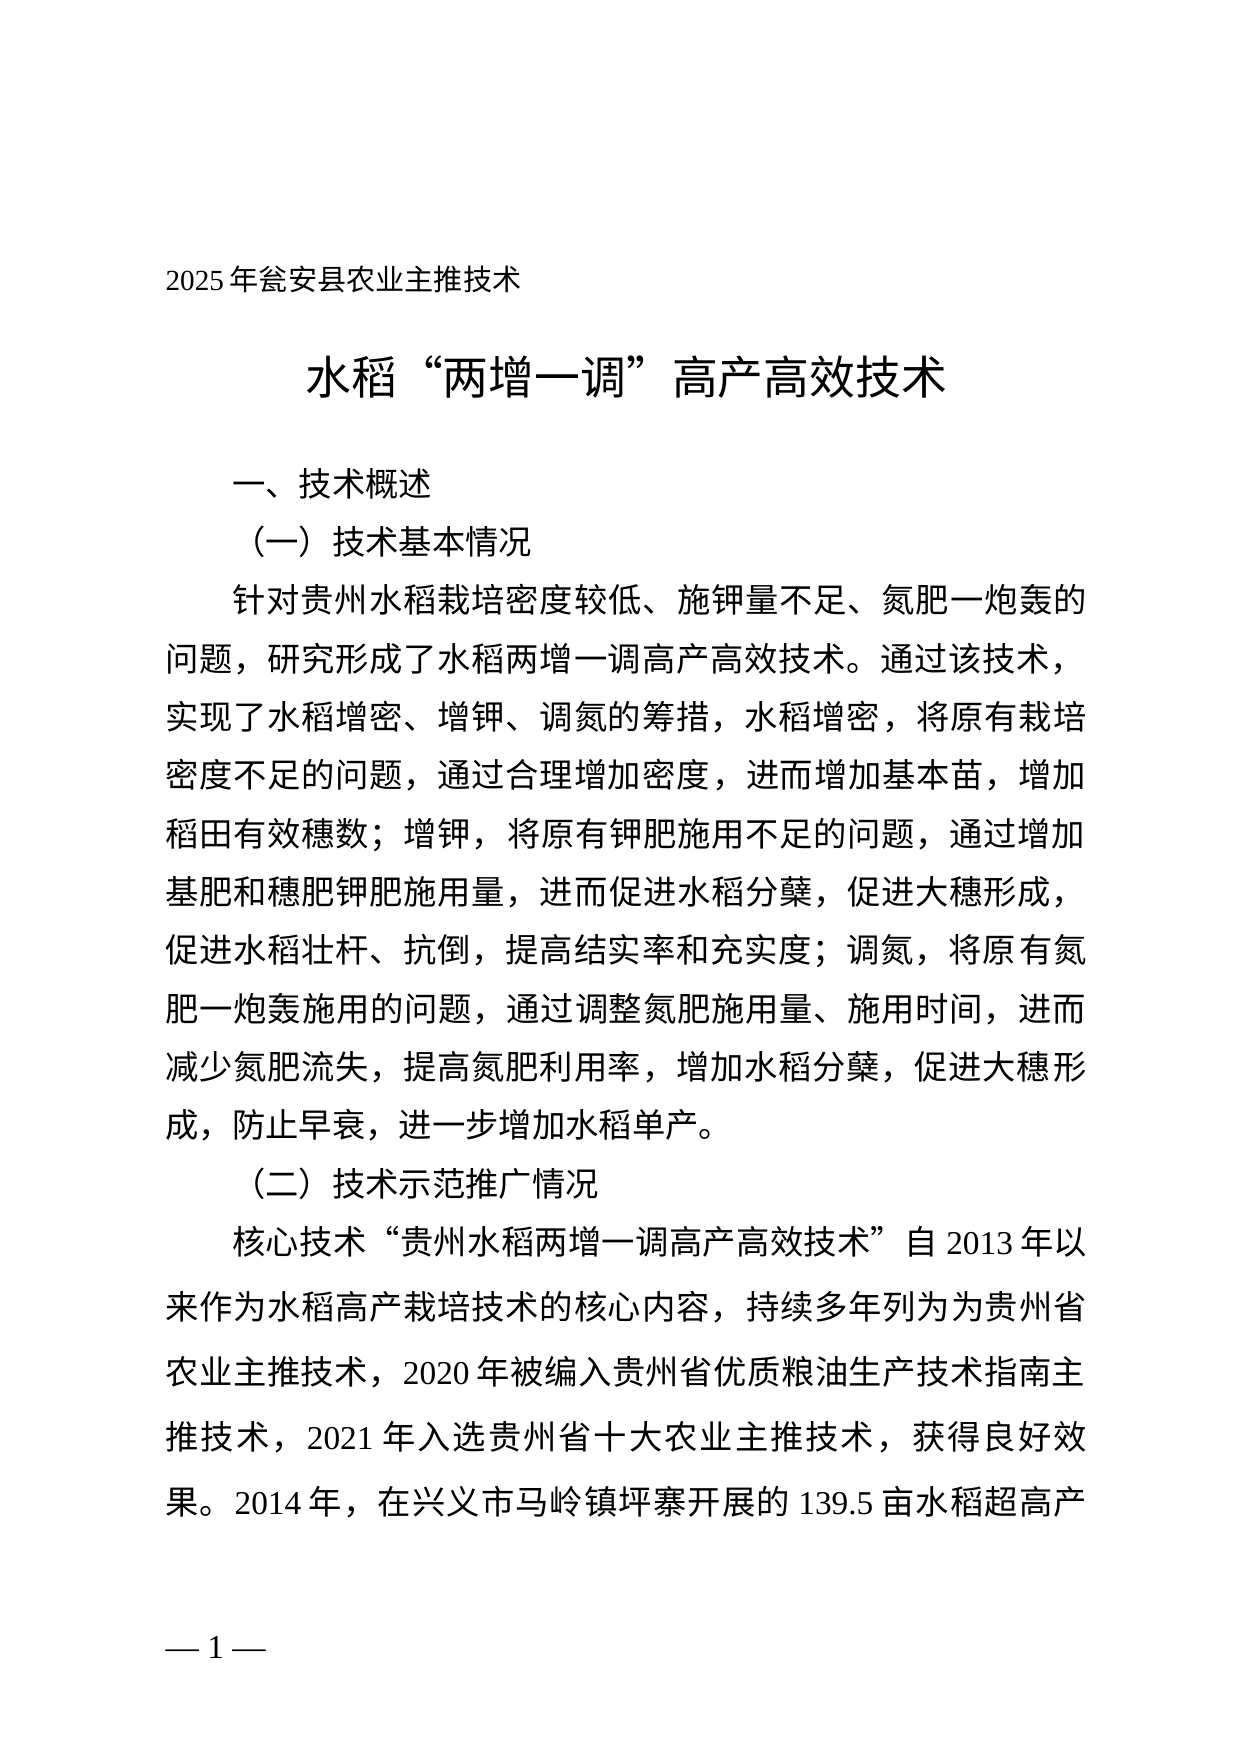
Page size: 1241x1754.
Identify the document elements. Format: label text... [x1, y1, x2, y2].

text （一）技术基本情况 [165, 508, 1087, 566]
text 针对贵州水稻栽培密度较低、施钾量不足、氮肥一炮轰的问题，研究形成了水稻两增一调高产高效技术。通过该技术，实现了水稻增密、增钾、调氮的筹措，水稻增密，将原有栽培密度不足的问题，通过合理增加密度，进而增加基本苗，增加稻田有效穗数；增钾，将原有钾肥施用不足的问题，通过增加基肥和穗肥钾肥施用量，进而促进水稻分蘖，促进大穗形成，促进水稻壮杆、抗倒，提高结实率和充实度；调氮，将原有氮肥一炮轰施用的问题，通过调整氮肥施用量、施用时间，进而减少氮肥流失，提高氮肥利用率，增加水稻分蘖，促进大穗形成，防止早衰，进一步增加水稻单产。 [165, 566, 1087, 1149]
subtitle 水稻“两增一调”高产高效技术 [165, 344, 1087, 407]
text （二）技术示范推广情况 [165, 1149, 1087, 1208]
text 2025年瓮安县农业主推技术 [165, 245, 1087, 310]
text 一、技术概述 [165, 449, 1087, 508]
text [165, 1208, 1087, 1533]
